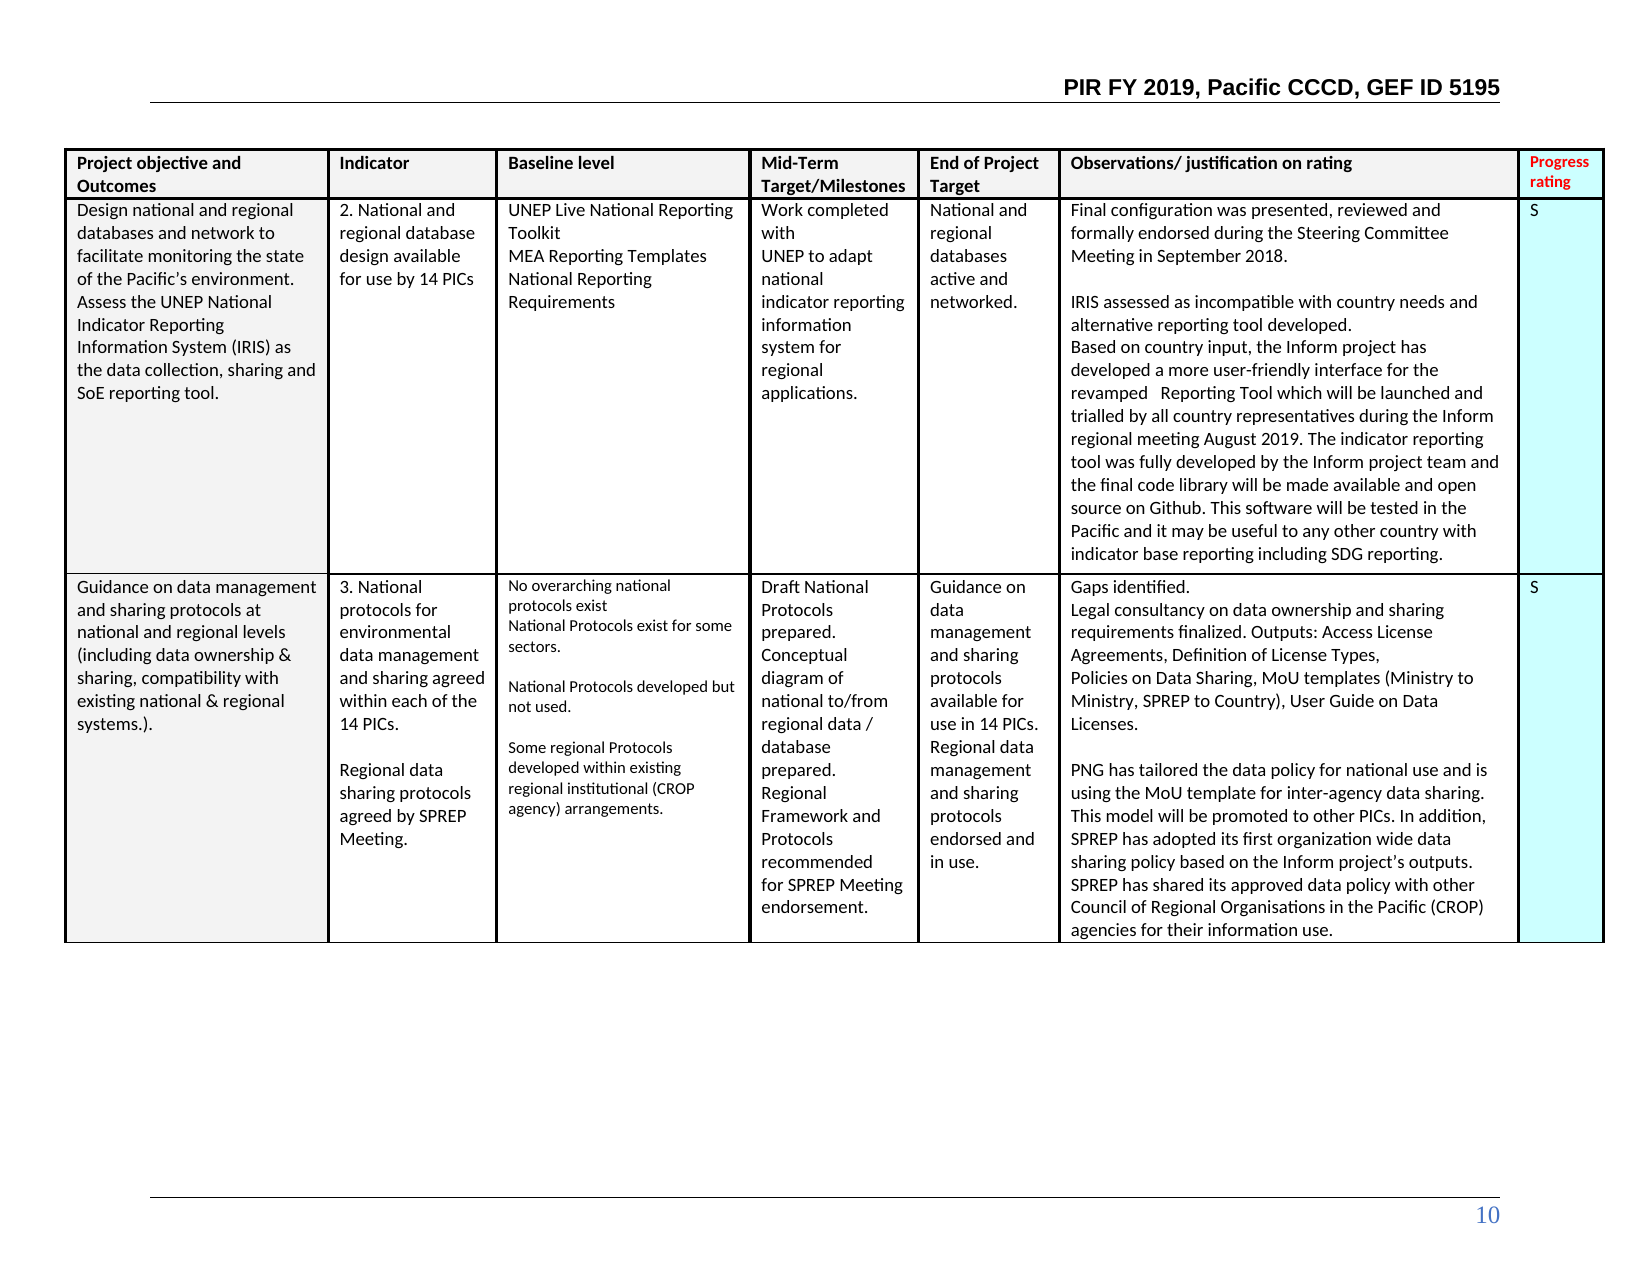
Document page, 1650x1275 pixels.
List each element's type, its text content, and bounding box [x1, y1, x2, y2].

table_header Project objective and Outcomes [67, 151, 327, 197]
table_header Baseline level [498, 151, 748, 197]
table_header Mid-Term Target/Milestones [752, 151, 917, 197]
table_header Indicator [330, 151, 495, 197]
table_header End of Project Target [920, 151, 1058, 197]
table_cell No overarching national protocols exist National Protocols exist for some sectors. National Protocols developed but not used. Some regional Protocols developed within existing regional institutional (CROP agency) arrangements. [498, 575, 748, 942]
table_cell Gaps identified. Legal consultancy on data ownership and sharing requirements finalized. Outputs: Access License Agreements, Definition of License Types, Policies on Data Sharing, MoU templates (Ministry to Ministry, SPREP to Country), User Guide on Data Licenses. PNG has tailored the data policy for national use and is using the MoU template for inter-agency data sharing. This model will be promoted to other PICs. In addition, SPREP has adopted its first organization wide data sharing policy based on the Inform project’s outputs. SPREP has shared its approved data policy with other Council of Regional Organisations in the Pacific (CROP) agencies for their information use. [1061, 575, 1517, 942]
table_cell Work completed with UNEP to adapt national indicator reporting information system for regional applications. [752, 200, 917, 573]
table_cell National and regional databases active and networked. [920, 200, 1058, 573]
table_cell 2. National and regional database design available for use by 14 PICs [330, 200, 495, 573]
table_cell S [1520, 200, 1602, 573]
table_cell S [1520, 575, 1602, 942]
table_cell Final configuration was presented, reviewed and formally endorsed during the Steering Committee Meeting in September 2018. IRIS assessed as incompatible with country needs and alternative reporting tool developed. Based on country input, the Inform project has developed a more user-friendly interface for the revamped Reporting Tool which will be launched and trialled by all country representatives during the Inform regional meeting August 2019. The indicator reporting tool was fully developed by the Inform project team and the final code library will be made available and open source on Github. This software will be tested in the Pacific and it may be useful to any other country with indicator base reporting including SDG reporting. [1061, 200, 1517, 573]
table_cell Guidance on data management and sharing protocols available for use in 14 PICs. Regional data management and sharing protocols endorsed and in use. [920, 575, 1058, 942]
table_header Observations/ justification on rating [1061, 151, 1517, 197]
table_cell Draft National Protocols prepared. Conceptual diagram of national to/from regional data / database prepared. Regional Framework and Protocols recommended for SPREP Meeting endorsement. [752, 575, 917, 942]
table_header Progress rating [1520, 151, 1602, 197]
table_cell UNEP Live National Reporting Toolkit MEA Reporting Templates National Reporting Requirements [498, 200, 748, 573]
table_cell Design national and regional databases and network to facilitate monitoring the state of the Pacific’s environment. Assess the UNEP National Indicator Reporting Information System (IRIS) as the data collection, sharing and SoE reporting tool. [67, 200, 327, 573]
table_cell 3. National protocols for environmental data management and sharing agreed within each of the 14 PICs. Regional data sharing protocols agreed by SPREP Meeting. [330, 575, 495, 942]
table_cell Guidance on data management and sharing protocols at national and regional levels (including data ownership & sharing, compatibility with existing national & regional systems.). [67, 574, 327, 942]
